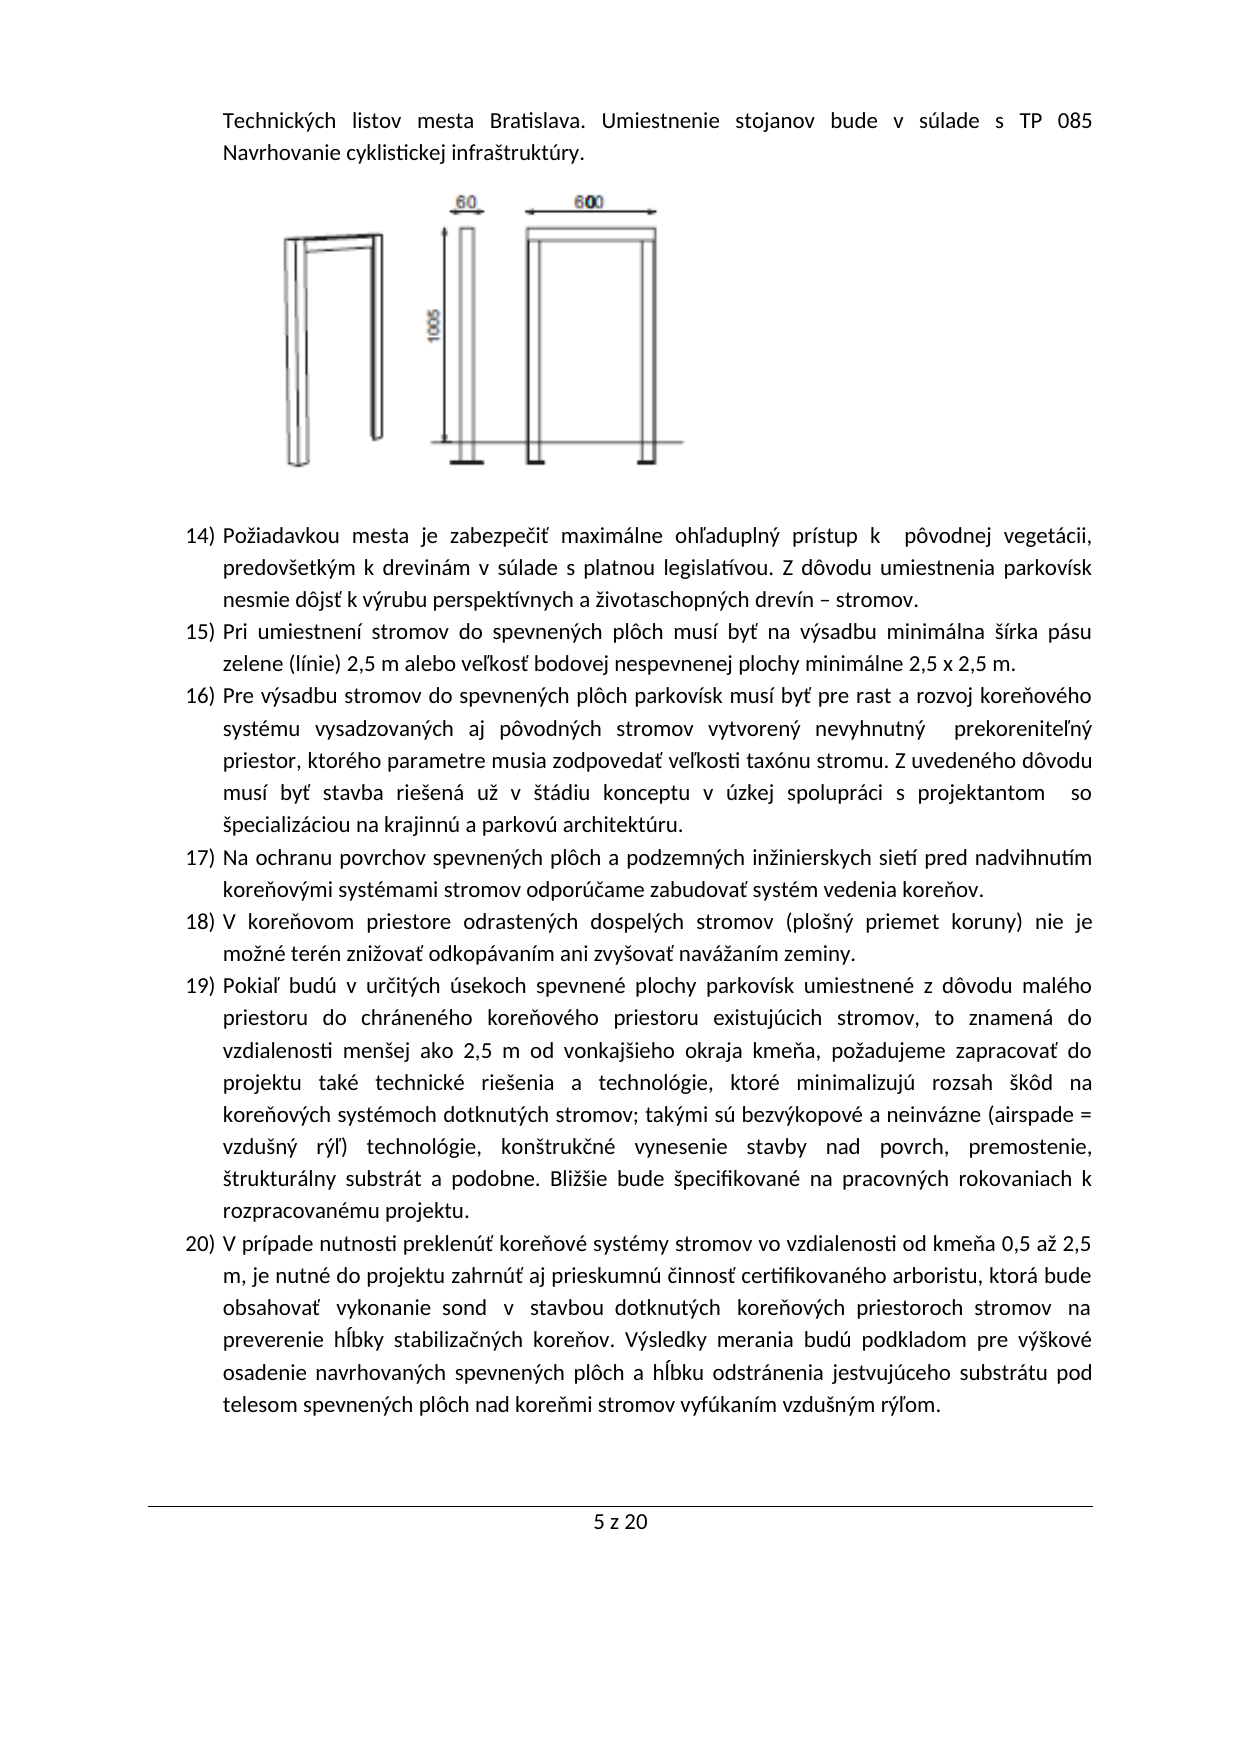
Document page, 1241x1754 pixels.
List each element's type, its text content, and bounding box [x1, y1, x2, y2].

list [185, 106, 1092, 166]
list Pokiaľ budú v určitých úsekoch spevnené plochy parkovísk umiestnené z dôvodu malého priestoru do chráneného koreňového priestoru existujúcich stromov, to znamená do vzdialenosti menšej ako 2,5 m od vonkajšieho okraja kmeňa, požadujeme zapracovať do projektu také technické riešenia a technológie, ktoré minimalizujú rozsah škôd na koreňových systémoch dotknutých stromov; takými sú bezvýkopové a neinvázne (airspade = vzdušný rýľ) technológie, konštrukčné vynesenie stavby nad povrch, premostenie, štrukturálny substrát a podobne. Bližšie bude špecifikované na pracovných rokovaniach k rozpracovanému projektu. [185, 971, 1092, 1225]
list V prípade nutnosti preklenúť koreňové systémy stromov vo vzdialenosti od kmeňa 0,5 až 2,5 m, je nutné do projektu zahrnúť aj prieskumnú činnosť certifikovaného arboristu, ktorá bude obsahovať vykonanie sond v stavbou dotknutých koreňových priestoroch stromov na preverenie hĺbky stabilizačných koreňov. Výsledky merania budú podkladom pre výškové osadenie navrhovaných spevnených plôch a hĺbku odstránenia jestvujúceho substrátu pod telesom spevnených plôch nad koreňmi stromov vyfúkaním vzdušným rýľom. [185, 1229, 1092, 1418]
list Pri umiestnení stromov do spevnených plôch musí byť na výsadbu minimálna šírka pásu zelene (línie) 2,5 m alebo veľkosť bodovej nespevnenej plochy minimálne 2,5 x 2,5 m. [185, 617, 1092, 677]
picture [222, 170, 739, 517]
list Na ochranu povrchov spevnených plôch a podzemných inžinierskych sietí pred nadvihnutím koreňovými systémami stromov odporúčame zabudovať systém vedenia koreňov. [185, 843, 1092, 903]
list Pre výsadbu stromov do spevnených plôch parkovísk musí byť pre rast a rozvoj koreňového systému vysadzovaných aj pôvodných stromov vytvorený nevyhnutný prekoreniteľný priestor, ktorého parametre musia zodpovedať veľkosti taxónu stromu. Z uvedeného dôvodu musí byť stavba riešená už v štádiu konceptu v úzkej spolupráci s projektantom so špecializáciou na krajinnú a parkovú architektúru. [185, 682, 1092, 838]
list V koreňovom priestore odrastených dospelých stromov (plošný priemet koruny) nie je možné terén znižovať odkopávaním ani zvyšovať navážaním zeminy. [185, 907, 1092, 967]
list Požiadavkou mesta je zabezpečiť maximálne ohľaduplný prístup k pôvodnej vegetácii, predovšetkým k drevinám v súlade s platnou legislatívou. Z dôvodu umiestnenia parkovísk nesmie dôjsť k výrubu perspektívnych a životaschopných drevín – stromov. [185, 521, 1092, 613]
